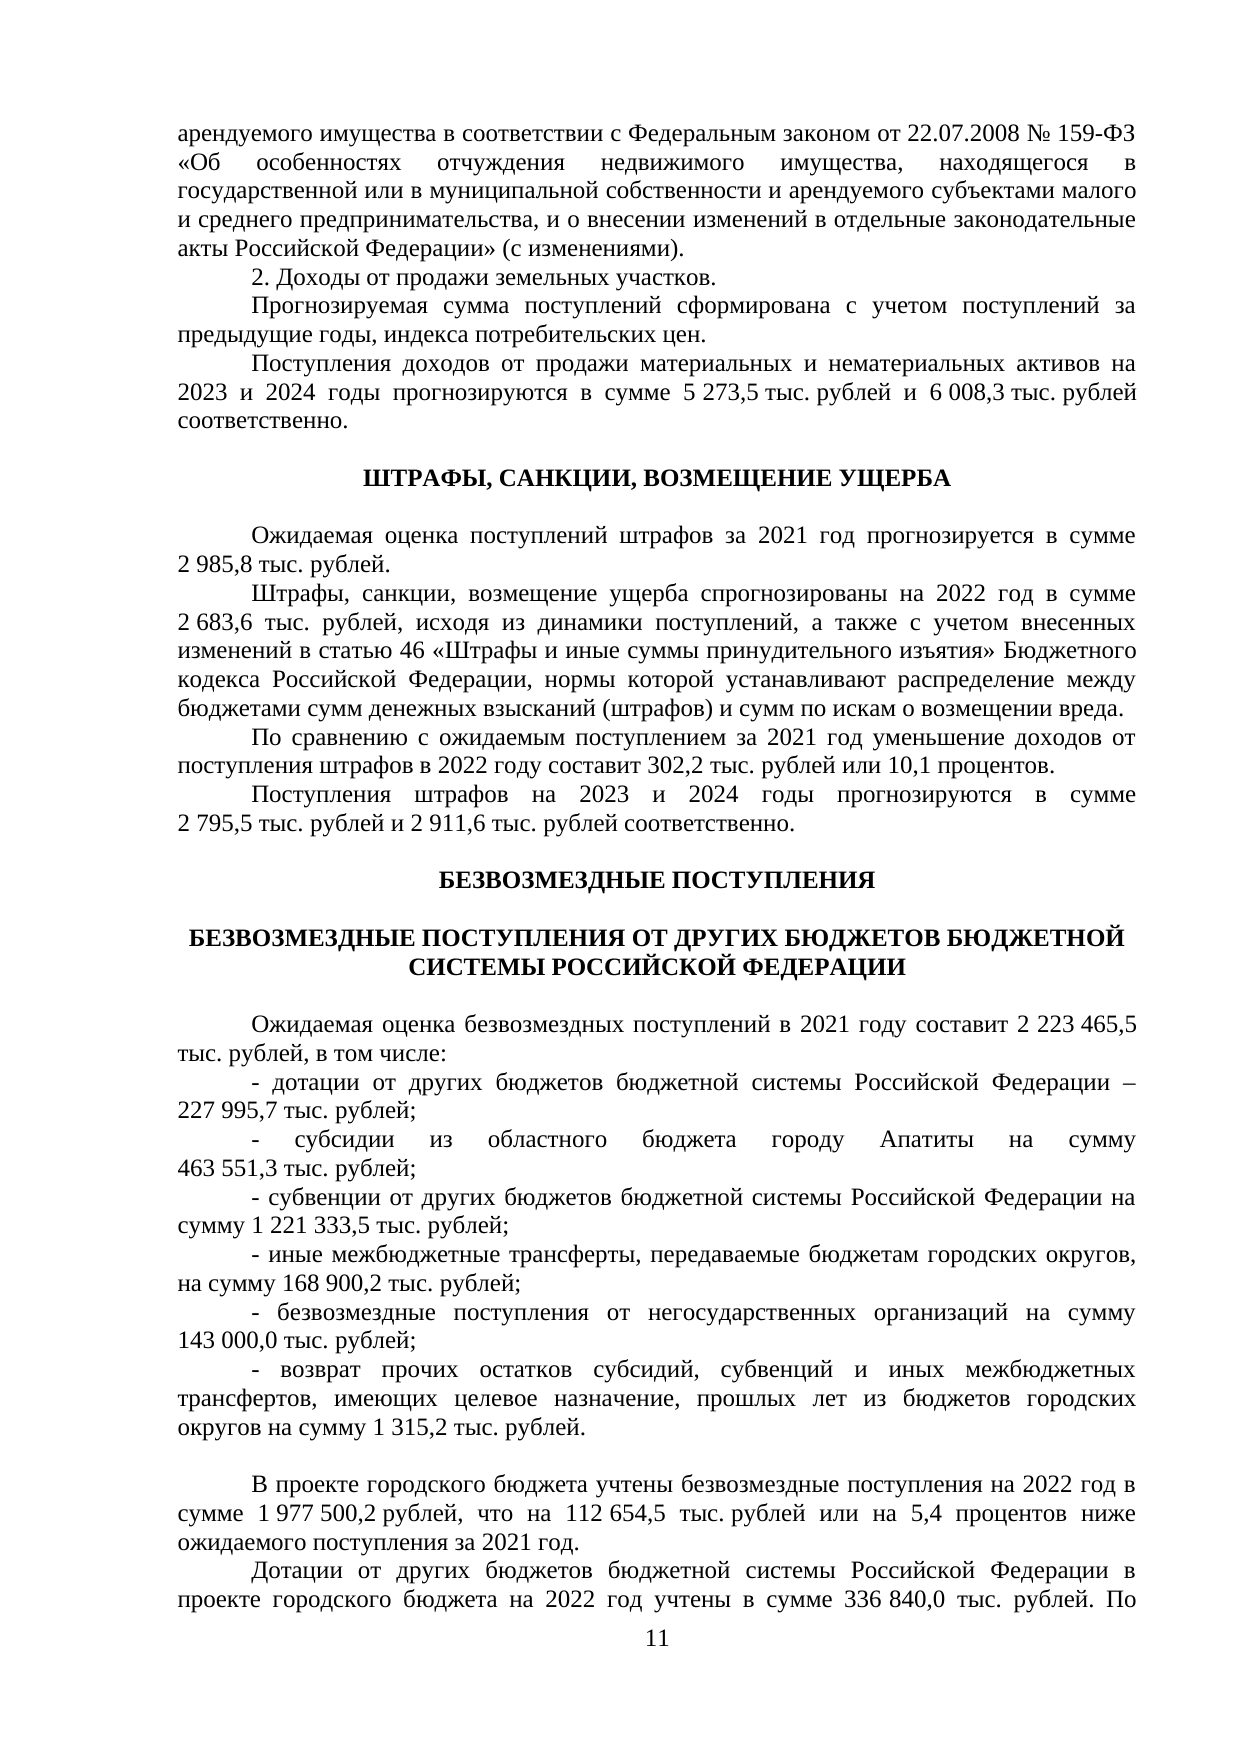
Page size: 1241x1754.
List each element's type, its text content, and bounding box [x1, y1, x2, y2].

text Штрафы, санкции, возмещение ущерба спрогнозированы на 2022 год в сумме 2 683,6 тыс. рублей, исходя из динамики поступлений, а также с учетом внесенных изменений в статью 46 «Штрафы и иные суммы принудительного изъятия» Бюджетного кодекса Российской Федерации, нормы которой устанавливают распределение между бюджетами сумм денежных взысканий (штрафов) и сумм по искам о возмещении вреда. [177, 578, 1137, 722]
text - иные межбюджетные трансферты, передаваемые бюджетам городских округов, на сумму 168 900,2 тыс. рублей; [177, 1239, 1137, 1297]
text - безвозмездные поступления от негосударственных организаций на сумму 143 000,0 тыс. рублей; [177, 1297, 1137, 1354]
text БЕЗВОЗМЕЗДНЫЕ ПОСТУПЛЕНИЯ ОТ ДРУГИХ БЮДЖЕТОВ БЮДЖЕТНОЙ СИСТЕМЫ РОССИЙСКОЙ ФЕДЕРАЦИИ [177, 923, 1137, 981]
text Ожидаемая оценка безвозмездных поступлений в 2021 году составит 2 223 465,5 тыс. рублей, в том числе: [177, 1009, 1137, 1067]
list 2. Доходы от продажи земельных участков. [177, 262, 1137, 291]
text - субвенции от других бюджетов бюджетной системы Российской Федерации на сумму 1 221 333,5 тыс. рублей; [177, 1182, 1137, 1239]
text Поступления штрафов на 2023 и 2024 годы прогнозируются в сумме 2 795,5 тыс. рублей и 2 911,6 тыс. рублей соответственно. [177, 779, 1137, 837]
text В проекте городского бюджета учтены безвозмездные поступления на 2022 год в сумме 1 977 500,2 рублей, что на 112 654,5 тыс. рублей или на 5,4 процентов ниже ожидаемого поступления за 2021 год. [177, 1469, 1137, 1556]
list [177, 118, 1137, 262]
text По сравнению с ожидаемым поступлением за 2021 год уменьшение доходов от поступления штрафов в 2022 году составит 302,2 тыс. рублей или 10,1 процентов. [177, 722, 1137, 779]
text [177, 1556, 1137, 1613]
text Поступления доходов от продажи материальных и нематериальных активов на 2023 и 2024 годы прогнозируются в сумме 5 273,5 тыс. рублей и 6 008,3 тыс. рублей соответственно. [177, 348, 1137, 434]
text Ожидаемая оценка поступлений штрафов за 2021 год прогнозируется в сумме 2 985,8 тыс. рублей. [177, 521, 1137, 578]
list Прогнозируемая сумма поступлений сформирована с учетом поступлений за предыдущие годы, индекса потребительских цен. [177, 291, 1137, 348]
text ШТРАФЫ, САНКЦИИ, ВОЗМЕЩЕНИЕ УЩЕРБА [177, 463, 1137, 492]
text БЕЗВОЗМЕЗДНЫЕ ПОСТУПЛЕНИЯ [177, 866, 1137, 894]
text - дотации от других бюджетов бюджетной системы Российской Федерации – 227 995,7 тыс. рублей; [177, 1067, 1137, 1124]
text - субсидии из областного бюджета городу Апатиты на сумму 463 551,3 тыс. рублей; [177, 1124, 1137, 1182]
text - возврат прочих остатков субсидий, субвенций и иных межбюджетных трансфертов, имеющих целевое назначение, прошлых лет из бюджетов городских округов на сумму 1 315,2 тыс. рублей. [177, 1354, 1137, 1441]
